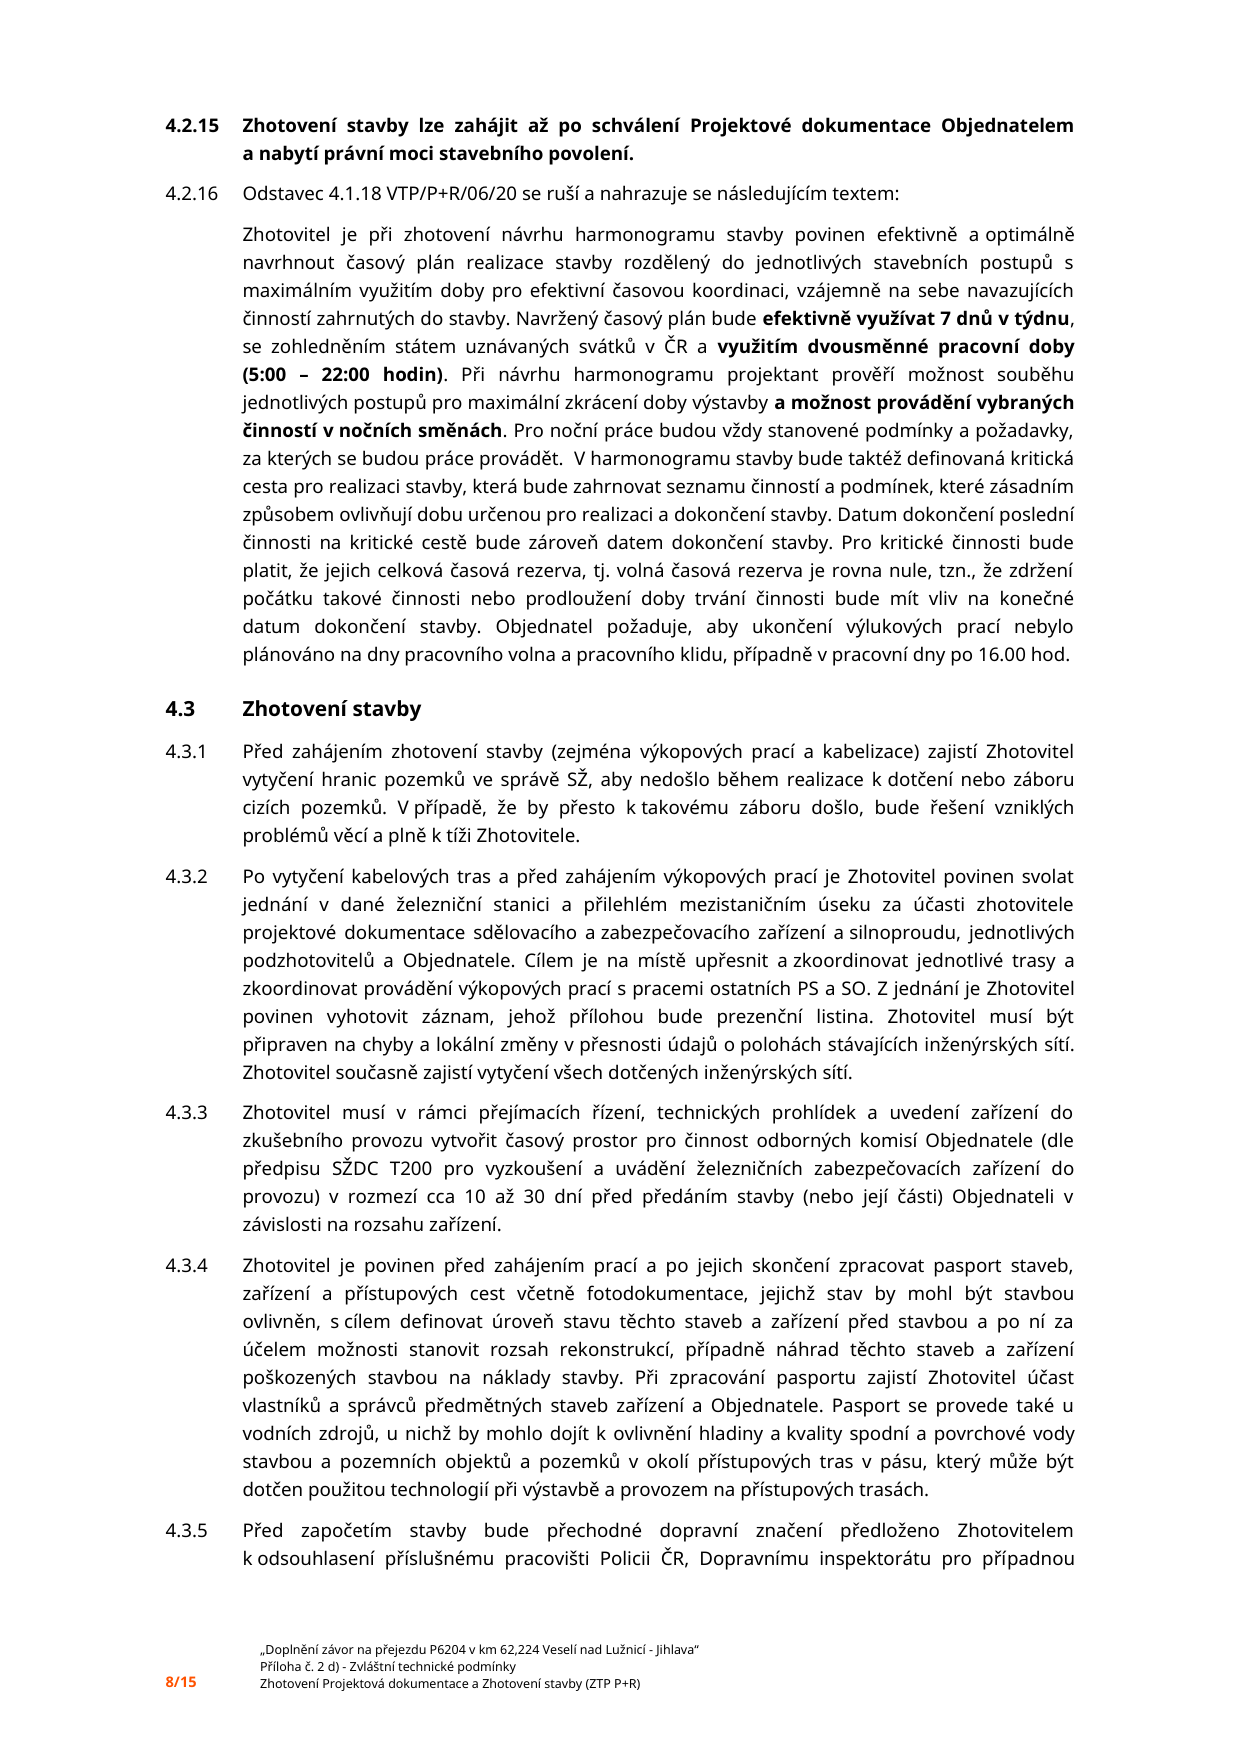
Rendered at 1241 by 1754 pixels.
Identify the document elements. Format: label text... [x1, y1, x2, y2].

text Před zahájením zhotovení stavby (zejména výkopových prací a kabelizace) zajistí Zhotovitel vytyčení hranic pozemků ve správě SŽ, aby nedošlo během realizace k dotčení nebo záboru cizích pozemků. V případě, že by přesto k takovému záboru došlo, bude řešení vzniklých problémů věcí a plně k tíži Zhotovitele. [165, 738, 1075, 848]
text Odstavec 4.1.18 VTP/P+R/06/20 se ruší a nahrazuje se následujícím textem: [165, 181, 1075, 206]
text Po vytyčení kabelových tras a před zahájením výkopových prací je Zhotovitel povinen svolat jednání v dané železniční stanici a přilehlém mezistaničním úseku za účasti zhotovitele projektové dokumentace sdělovacího a zabezpečovacího zařízení a silnoproudu, jednotlivých podzhotovitelů a Objednatele. Cílem je na místě upřesnit a zkoordinovat jednotlivé trasy a zkoordinovat provádění výkopových prací s pracemi ostatních PS a SO. Z jednání je Zhotovitel povinen vyhotovit záznam, jehož přílohou bude prezenční listina. Zhotovitel musí být připraven na chyby a lokální změny v přesnosti údajů o polohách stávajících inženýrských sítí. Zhotovitel současně zajistí vytyčení všech dotčených inženýrských sítí. [165, 863, 1075, 1084]
text Zhotovitel musí v rámci přejímacích řízení, technických prohlídek a uvedení zařízení do zkušebního provozu vytvořit časový prostor pro činnost odborných komisí Objednatele (dle předpisu SŽDC T200 pro vyzkoušení a uvádění železničních zabezpečovacích zařízení do provozu) v rozmezí cca 10 až 30 dní před předáním stavby (nebo její části) Objednateli v závislosti na rozsahu zařízení. [165, 1099, 1075, 1237]
text Zhotovení stavby [165, 694, 1075, 723]
text Zhotovení stavby lze zahájit až po schválení Projektové dokumentace Objednatelem a nabytí právní moci stavebního povolení. [165, 112, 1075, 166]
text Zhotovitel je při zhotovení návrhu harmonogramu stavby povinen efektivně a optimálně navrhnout časový plán realizace stavby rozdělený do jednotlivých stavebních postupů s maximálním využitím doby pro efektivní časovou koordinaci, vzájemně na sebe navazujících činností zahrnutých do stavby. Navržený časový plán bude efektivně využívat 7 dnů v týdnu, se zohledněním státem uznávaných svátků v ČR a využitím dvousměnné pracovní doby (5:00 – 22:00 hodin). Při návrhu harmonogramu projektant prověří možnost souběhu jednotlivých postupů pro maximální zkrácení doby výstavby a možnost provádění vybraných činností v nočních směnách. Pro noční práce budou vždy stanovené podmínky a požadavky, za kterých se budou práce provádět. V harmonogramu stavby bude taktéž definovaná kritická cesta pro realizaci stavby, která bude zahrnovat seznamu činností a podmínek, které zásadním způsobem ovlivňují dobu určenou pro realizaci a dokončení stavby. Datum dokončení poslední činnosti na kritické cestě bude zároveň datem dokončení stavby. Pro kritické činnosti bude platit, že jejich celková časová rezerva, tj. volná časová rezerva je rovna nule, tzn., že zdržení počátku takové činnosti nebo prodloužení doby trvání činnosti bude mít vliv na konečné datum dokončení stavby. Objednatel požaduje, aby ukončení výlukových prací nebylo plánováno na dny pracovního volna a pracovního klidu, případně v pracovní dny po 16.00 hod. [242, 221, 1075, 667]
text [165, 1517, 1075, 1570]
text Zhotovitel je povinen před zahájením prací a po jejich skončení zpracovat pasport staveb, zařízení a přístupových cest včetně fotodokumentace, jejichž stav by mohl být stavbou ovlivněn, s cílem definovat úroveň stavu těchto staveb a zařízení před stavbou a po ní za účelem možnosti stanovit rozsah rekonstrukcí, případně náhrad těchto staveb a zařízení poškozených stavbou na náklady stavby. Při zpracování pasportu zajistí Zhotovitel účast vlastníků a správců předmětných staveb zařízení a Objednatele. Pasport se provede také u vodních zdrojů, u nichž by mohlo dojít k ovlivnění hladiny a kvality spodní a povrchové vody stavbou a pozemních objektů a pozemků v okolí přístupových tras v pásu, který může být dotčen použitou technologií při výstavbě a provozem na přístupových trasách. [165, 1252, 1075, 1502]
